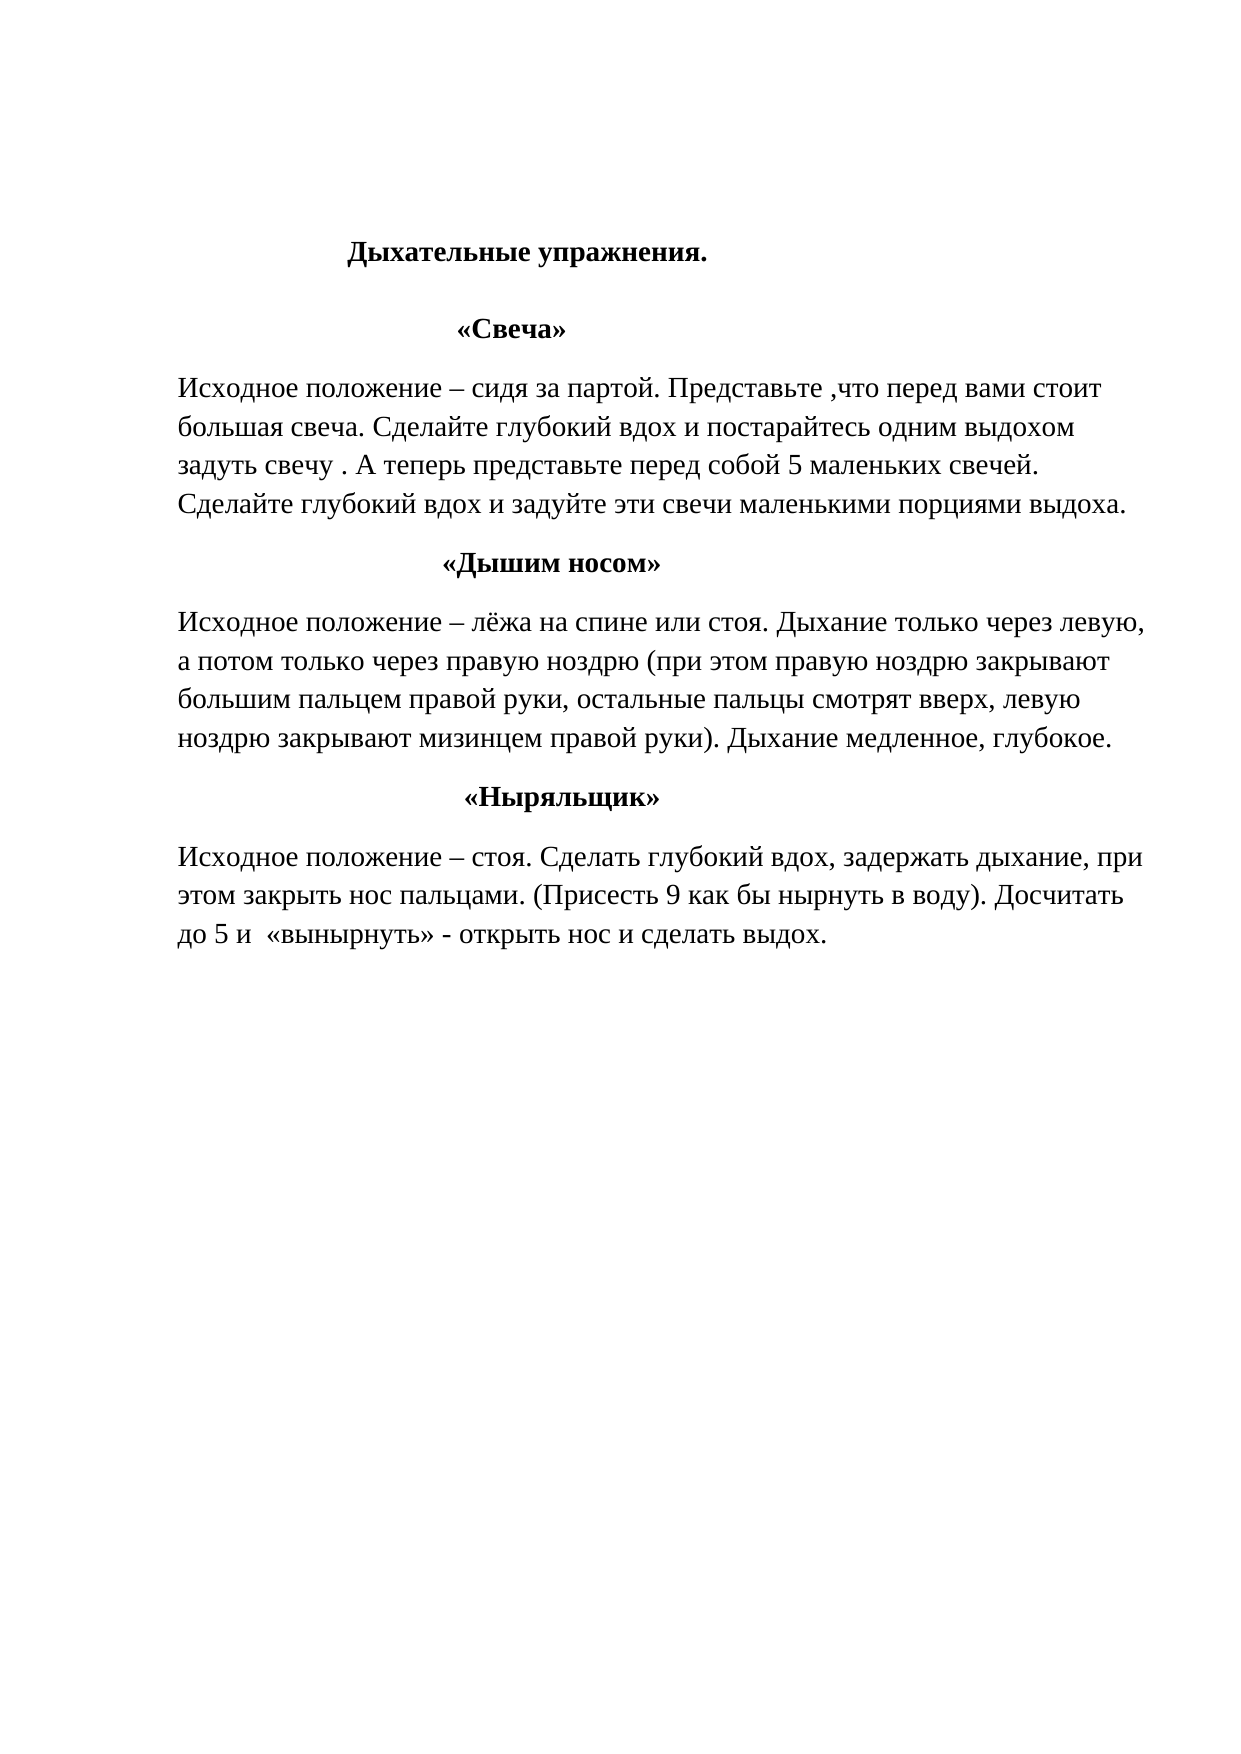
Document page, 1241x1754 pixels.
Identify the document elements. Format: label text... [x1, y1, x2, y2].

text Исходное положение – стоя. Сделать глубокий вдох, задержать дыхание, при этом закрыть нос пальцами. (Присесть 9 как бы нырнуть в воду). Досчитать до 5 и «вынырнуть» - открыть нос и сделать выдох. [177, 839, 1152, 949]
list Дыхательные упражнения. [252, 234, 1152, 267]
list «Ныряльщик» [252, 779, 1152, 813]
list «Дышим носом» [252, 545, 1152, 579]
text Исходное положение – сидя за партой. Представьте ,что перед вами стоит большая свеча. Сделайте глубокий вдох и постарайтесь одним выдохом задуть свечу . А теперь представьте перед собой 5 маленьких свечей. Сделайте глубокий вдох и задуйте эти свечи маленькими порциями выдоха. [177, 370, 1152, 519]
list «Свеча» [252, 311, 1152, 344]
text Исходное положение – лёжа на спине или стоя. Дыхание только через левую, а потом только через правую ноздрю (при этом правую ноздрю закрывают большим пальцем правой руки, остальные пальцы смотрят вверх, левую ноздрю закрывают мизинцем правой руки). Дыхание медленное, глубокое. [177, 604, 1152, 754]
